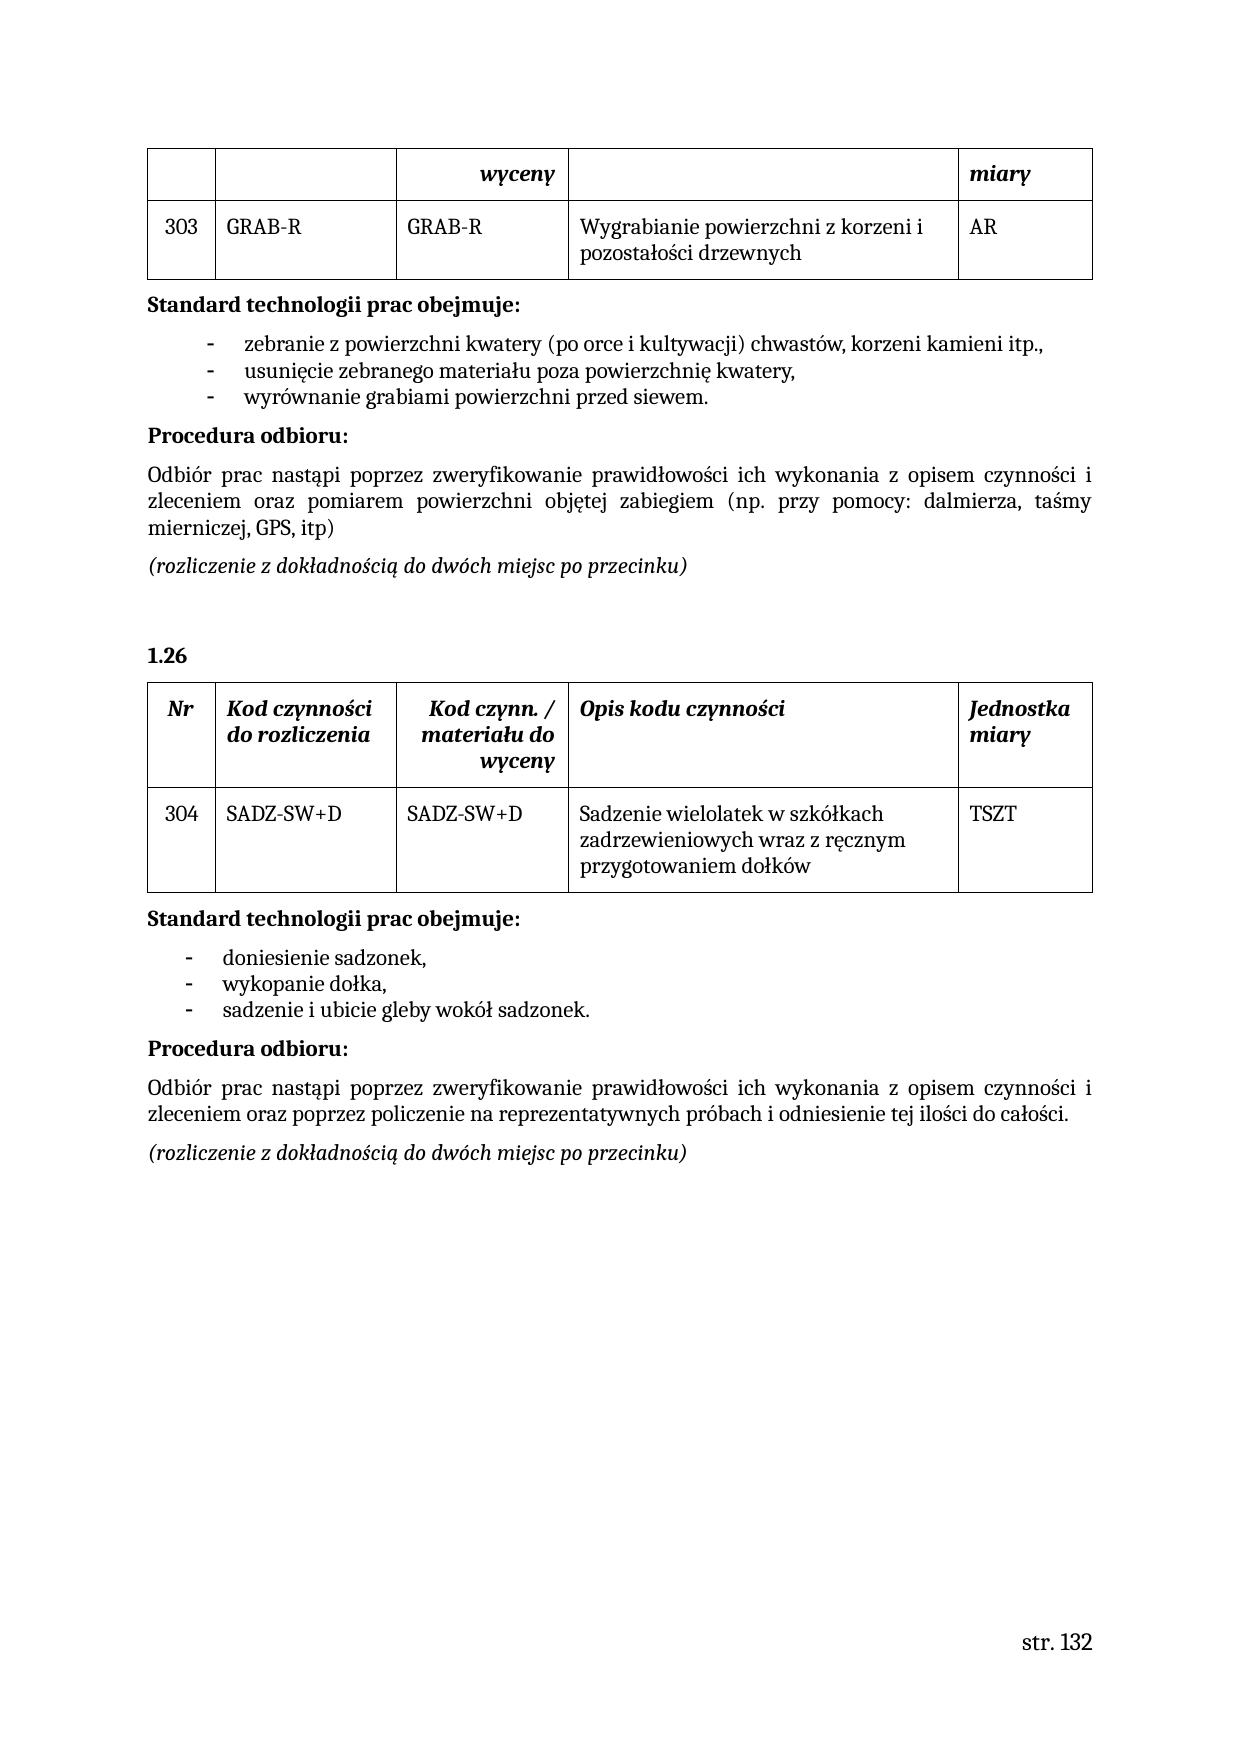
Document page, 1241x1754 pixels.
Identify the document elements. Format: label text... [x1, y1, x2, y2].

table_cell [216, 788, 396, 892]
list usunięcie zebranego materiału poza powierzchnię kwatery, [207, 357, 1093, 384]
text Procedura odbioru: [148, 1036, 1093, 1062]
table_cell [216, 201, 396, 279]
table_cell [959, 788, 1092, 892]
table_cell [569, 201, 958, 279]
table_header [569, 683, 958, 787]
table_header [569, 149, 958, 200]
text (rozliczenie z dokładnością do dwóch miejsc po przecinku) [148, 553, 1093, 579]
list zebranie z powierzchni kwatery (po orce i kultywacji) chwastów, korzeni kamieni itp., [207, 331, 1093, 357]
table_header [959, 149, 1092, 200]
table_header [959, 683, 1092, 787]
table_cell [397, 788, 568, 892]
text Standard technologii prac obejmuje: [148, 292, 1093, 319]
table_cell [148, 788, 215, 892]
text Procedura odbioru: [148, 423, 1093, 449]
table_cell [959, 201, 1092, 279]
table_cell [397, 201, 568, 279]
list sadzenie i ubicie gleby wokół sadzonek. [185, 997, 1093, 1023]
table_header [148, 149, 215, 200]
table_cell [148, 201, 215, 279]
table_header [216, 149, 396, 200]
list wyrównanie grabiami powierzchni przed siewem. [207, 384, 1093, 410]
text (rozliczenie z dokładnością do dwóch miejsc po przecinku) [148, 1140, 1093, 1166]
text Standard technologii prac obejmuje: [148, 906, 1093, 932]
text Odbiór prac nastąpi poprzez zweryfikowanie prawidłowości ich wykonania z opisem czynności i zleceniem oraz poprzez policzenie na reprezentatywnych próbach i odniesienie tej ilości do całości. [148, 1075, 1093, 1128]
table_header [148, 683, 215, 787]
text Odbiór prac nastąpi poprzez zweryfikowanie prawidłowości ich wykonania z opisem czynności i zleceniem oraz pomiarem powierzchni objętej zabiegiem (np. przy pomocy: dalmierza, taśmy mierniczej, GPS, itp) [148, 462, 1093, 541]
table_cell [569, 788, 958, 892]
list doniesienie sadzonek, [185, 944, 1093, 971]
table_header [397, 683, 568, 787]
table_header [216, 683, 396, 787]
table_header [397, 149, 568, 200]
list wykopanie dołka, [185, 971, 1093, 997]
text 1.26 [148, 643, 1093, 669]
